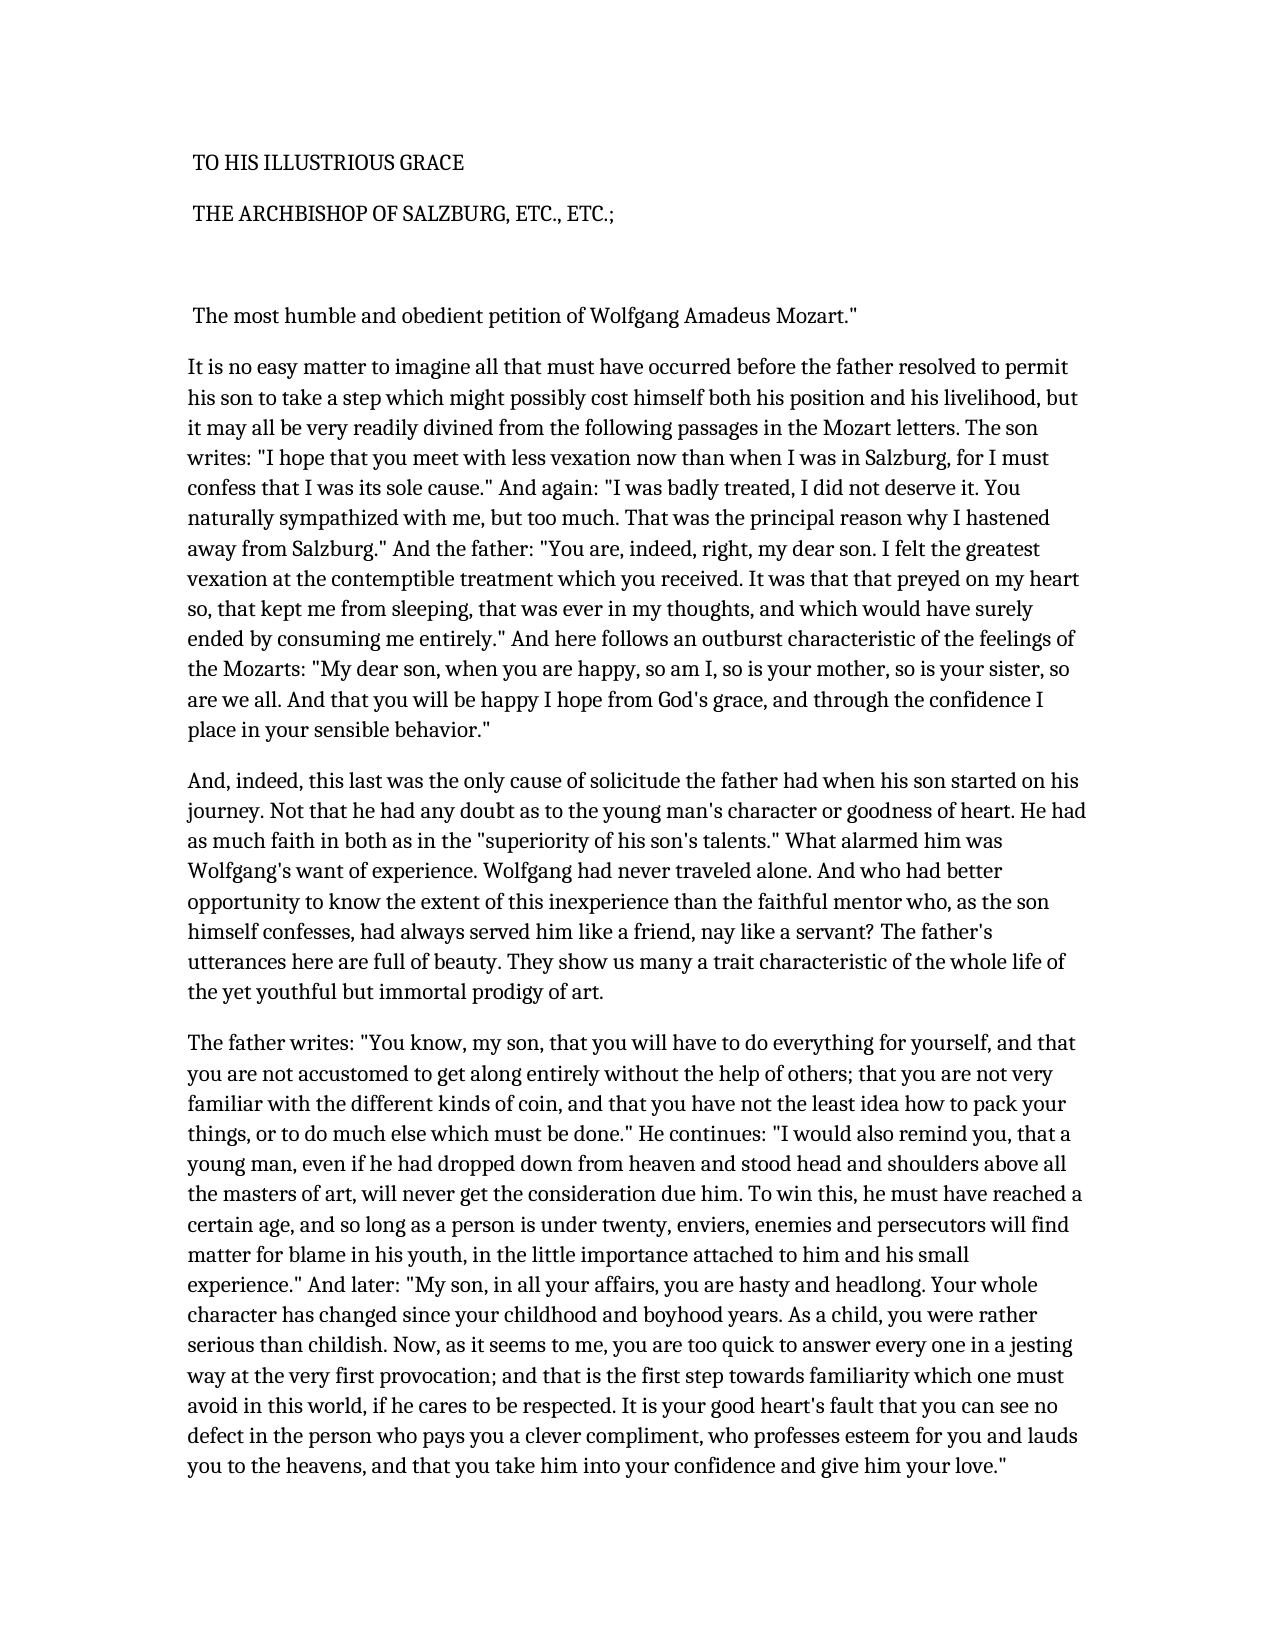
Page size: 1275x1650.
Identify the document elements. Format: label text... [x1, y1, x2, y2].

text It is no easy matter to imagine all that must have occurred before the father resolved to permit his son to take a step which might possibly cost himself both his position and his livelihood, but it may all be very readily divined from the following passages in the Mozart letters. The son writes: "I hope that you meet with less vexation now than when I was in Salzburg, for I must confess that I was its sole cause." And again: "I was badly treated, I did not deserve it. You naturally sympathized with me, but too much. That was the principal reason why I hastened away from Salzburg." And the father: "You are, indeed, right, my dear son. I felt the greatest vexation at the contemptible treatment which you received. It was that that preyed on my heart so, that kept me from sleeping, that was ever in my thoughts, and which would have surely ended by consuming me entirely." And here follows an outburst characteristic of the feelings of the Mozarts: "My dear son, when you are happy, so am I, so is your mother, so is your sister, so are we all. And that you will be happy I hope from God's grace, and through the confidence I place in your sensible behavior." [187, 354, 1087, 743]
text TO HIS ILLUSTRIOUS GRACE [187, 150, 1087, 176]
text THE ARCHBISHOP OF SALZBURG, ETC., ETC.; [187, 201, 1087, 227]
text The most humble and obedient petition of Wolfgang Amadeus Mozart." [187, 303, 1087, 329]
text The father writes: "You know, my son, that you will have to do everything for yourself, and that you are not accustomed to get along entirely without the help of others; that you are not very familiar with the different kinds of coin, and that you have not the least idea how to pack your things, or to do much else which must be done." He continues: "I would also remind you, that a young man, even if he had dropped down from heaven and stood head and shoulders above all the masters of art, will never get the consideration due him. To win this, he must have reached a certain age, and so long as a person is under twenty, enviers, enemies and persecutors will find matter for blame in his youth, in the little importance attached to him and his small experience." And later: "My son, in all your affairs, you are hasty and headlong. Your whole character has changed since your childhood and boyhood years. As a child, you were rather serious than childish. Now, as it seems to me, you are too quick to answer every one in a jesting way at the very first provocation; and that is the first step towards familiarity which one must avoid in this world, if he cares to be respected. It is your good heart's fault that you can see no defect in the person who pays you a clever compliment, who professes esteem for you and lauds you to the heavens, and that you take him into your confidence and give him your love." [187, 1030, 1087, 1479]
text And, indeed, this last was the only cause of solicitude the father had when his son started on his journey. Not that he had any doubt as to the young man's character or goodness of heart. He had as much faith in both as in the "superiority of his son's talents." What alarmed him was Wolfgang's want of experience. Wolfgang had never traveled alone. And who had better opportunity to know the extent of this inexperience than the faithful mentor who, as the son himself confesses, had always served him like a friend, nay like a servant? The father's utterances here are full of beauty. They show us many a trait characteristic of the whole life of the yet youthful but immortal prodigy of art. [187, 768, 1087, 1006]
